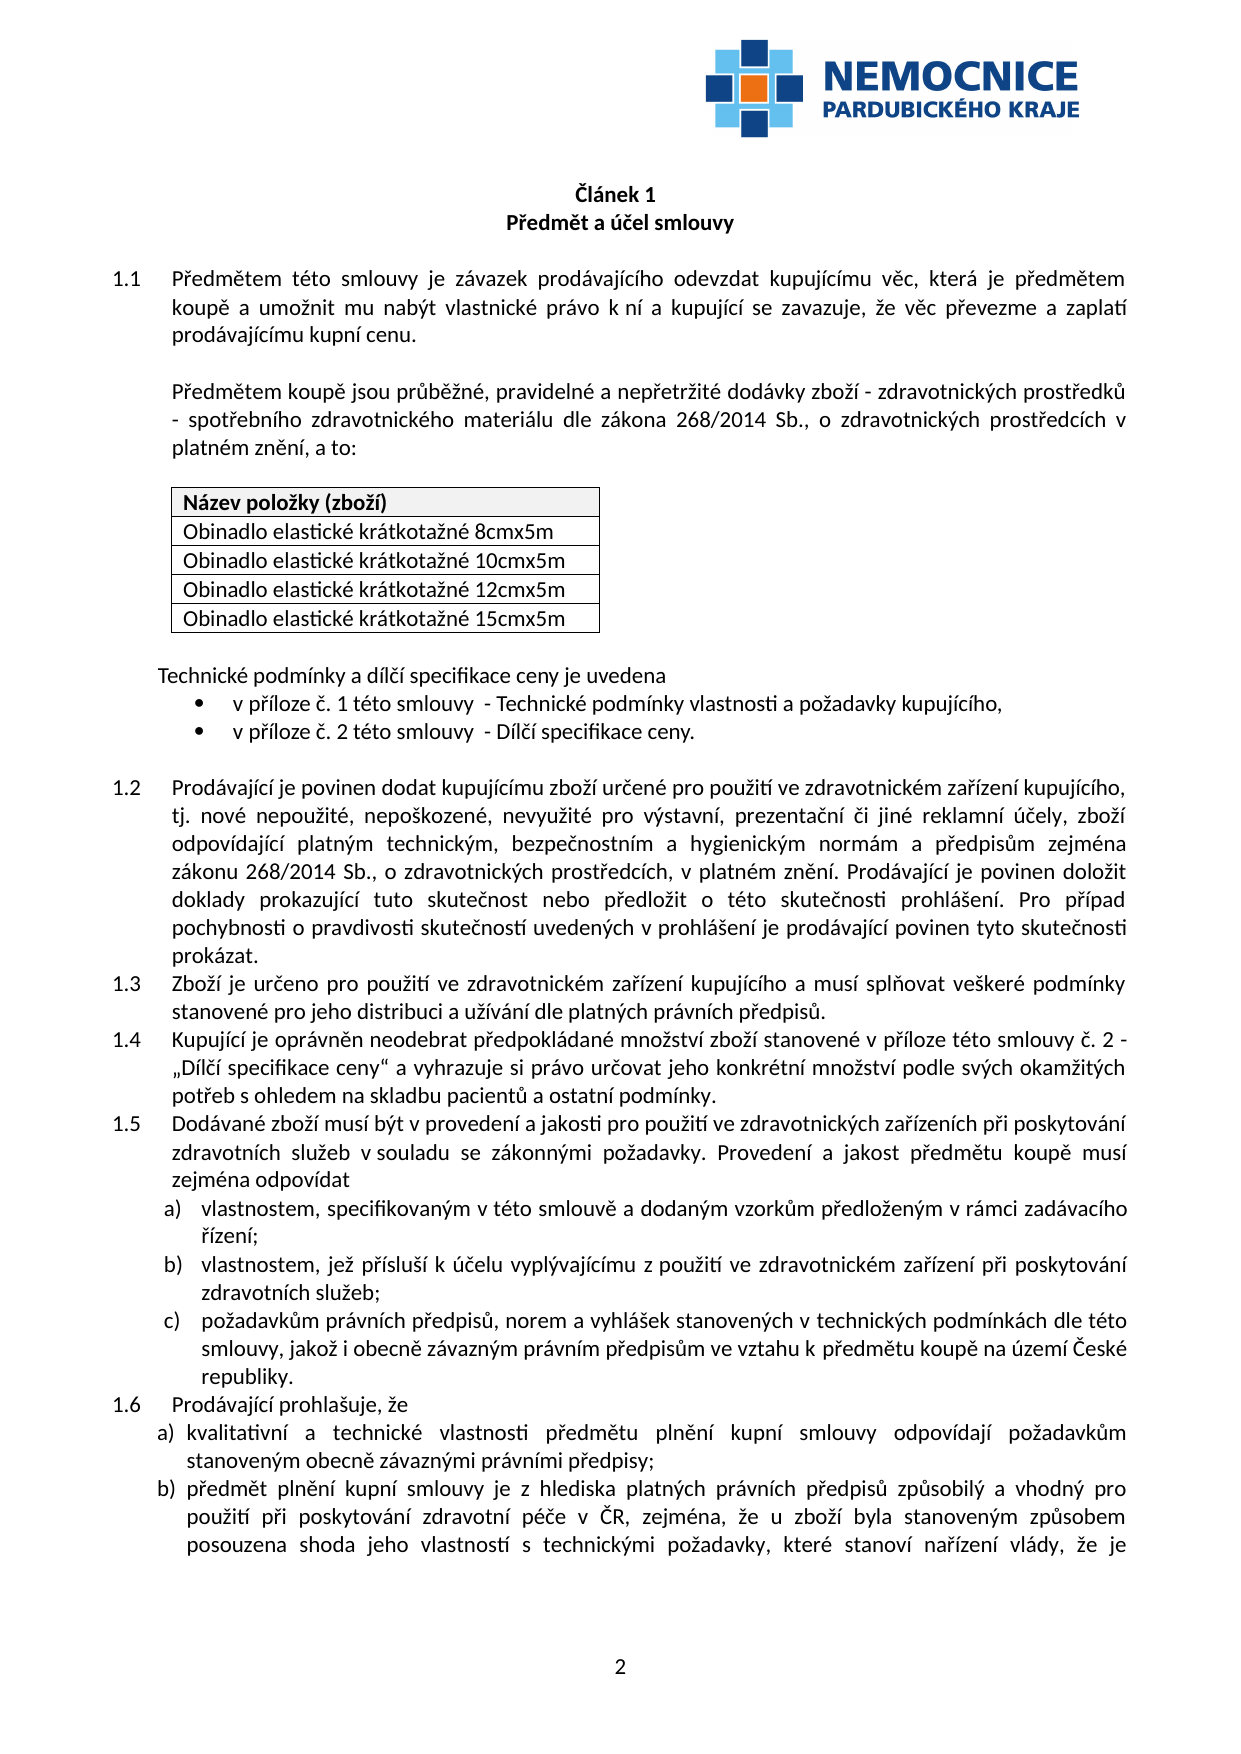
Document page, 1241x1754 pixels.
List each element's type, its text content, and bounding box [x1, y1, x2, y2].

list Předmětem této smlouvy je závazek prodávajícího odevzdat kupujícímu věc, která je předmětem koupě a umožnit mu nabýt vlastnické právo k ní a kupující se zavazuje, že věc převezme a zaplatí prodávajícímu kupní cenu. [112, 264, 1128, 349]
table_cell Obinadlo elastické krátkotažné 8cmx5m [172, 517, 599, 545]
table_header Název položky (zboží) [172, 488, 599, 516]
list Zboží je určeno pro použití ve zdravotnickém zařízení kupujícího a musí splňovat veškeré podmínky stanovené pro jeho distribuci a užívání dle platných právních předpisů. [112, 969, 1128, 1026]
list Dodávané zboží musí být v provedení a jakosti pro použití ve zdravotnických zařízeních při poskytování zdravotních služeb v souladu se zákonnými požadavky. Provedení a jakost předmětu koupě musí zejména odpovídat [112, 1109, 1128, 1194]
list požadavkům právních předpisů, norem a vyhlášek stanovených v technických podmínkách dle této smlouvy, jakož i obecně závazným právním předpisům ve vztahu k předmětu koupě na území České republiky. [164, 1306, 1128, 1390]
table_cell Obinadlo elastické krátkotažné 12cmx5m [172, 575, 599, 603]
list kvalitativní a technické vlastnosti předmětu plnění kupní smlouvy odpovídají požadavkům stanoveným obecně závaznými právními předpisy; [157, 1418, 1128, 1474]
list vlastnostem, jež přísluší k účelu vyplývajícímu z použití ve zdravotnickém zařízení při poskytování zdravotních služeb; [164, 1250, 1128, 1306]
list Prodávající prohlašuje, že [112, 1390, 1128, 1418]
list vlastnostem, specifikovaným v této smlouvě a dodaným vzorkům předloženým v rámci zadávacího řízení; [164, 1194, 1128, 1250]
table_cell Obinadlo elastické krátkotažné 10cmx5m [172, 546, 599, 574]
subtitle v příloze č. 2 této smlouvy - Dílčí specifikace ceny. [195, 717, 1128, 745]
subtitle Technické podmínky a dílčí specifikace ceny je uvedena [158, 661, 1128, 689]
table_cell Obinadlo elastické krátkotažné 15cmx5m [172, 604, 599, 632]
subtitle v příloze č. 1 této smlouvy - Technické podmínky vlastnosti a požadavky kupujícího, [195, 689, 1128, 717]
list Kupující je oprávněn neodebrat předpokládané množství zboží stanovené v příloze této smlouvy č. 2 - „Dílčí specifikace ceny“ a vyhrazuje si právo určovat jeho konkrétní množství podle svých okamžitých potřeb s ohledem na skladbu pacientů a ostatní podmínky. [112, 1026, 1128, 1109]
list Prodávající je povinen dodat kupujícímu zboží určené pro použití ve zdravotnickém zařízení kupujícího, tj. nové nepoužité, nepoškozené, nevyužité pro výstavní, prezentační či jiné reklamní účely, zboží odpovídající platným technickým, bezpečnostním a hygienickým normám a předpisům zejména zákonu 268/2014 Sb., o zdravotnických prostředcích, v platném znění. Prodávající je povinen doložit doklady prokazující tuto skutečnost nebo předložit o této skutečnosti prohlášení. Pro případ pochybnosti o pravdivosti skutečností uvedených v prohlášení je prodávající povinen tyto skutečnosti prokázat. [112, 773, 1128, 969]
picture [704, 38, 1079, 139]
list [157, 1474, 1128, 1558]
list Předmětem koupě jsou průběžné, pravidelné a nepřetržité dodávky zboží - zdravotnických prostředků - spotřebního zdravotnického materiálu dle zákona 268/2014 Sb., o zdravotnických prostředcích v platném znění, a to: [172, 377, 1128, 461]
text Předmět a účel smlouvy [112, 208, 1128, 237]
